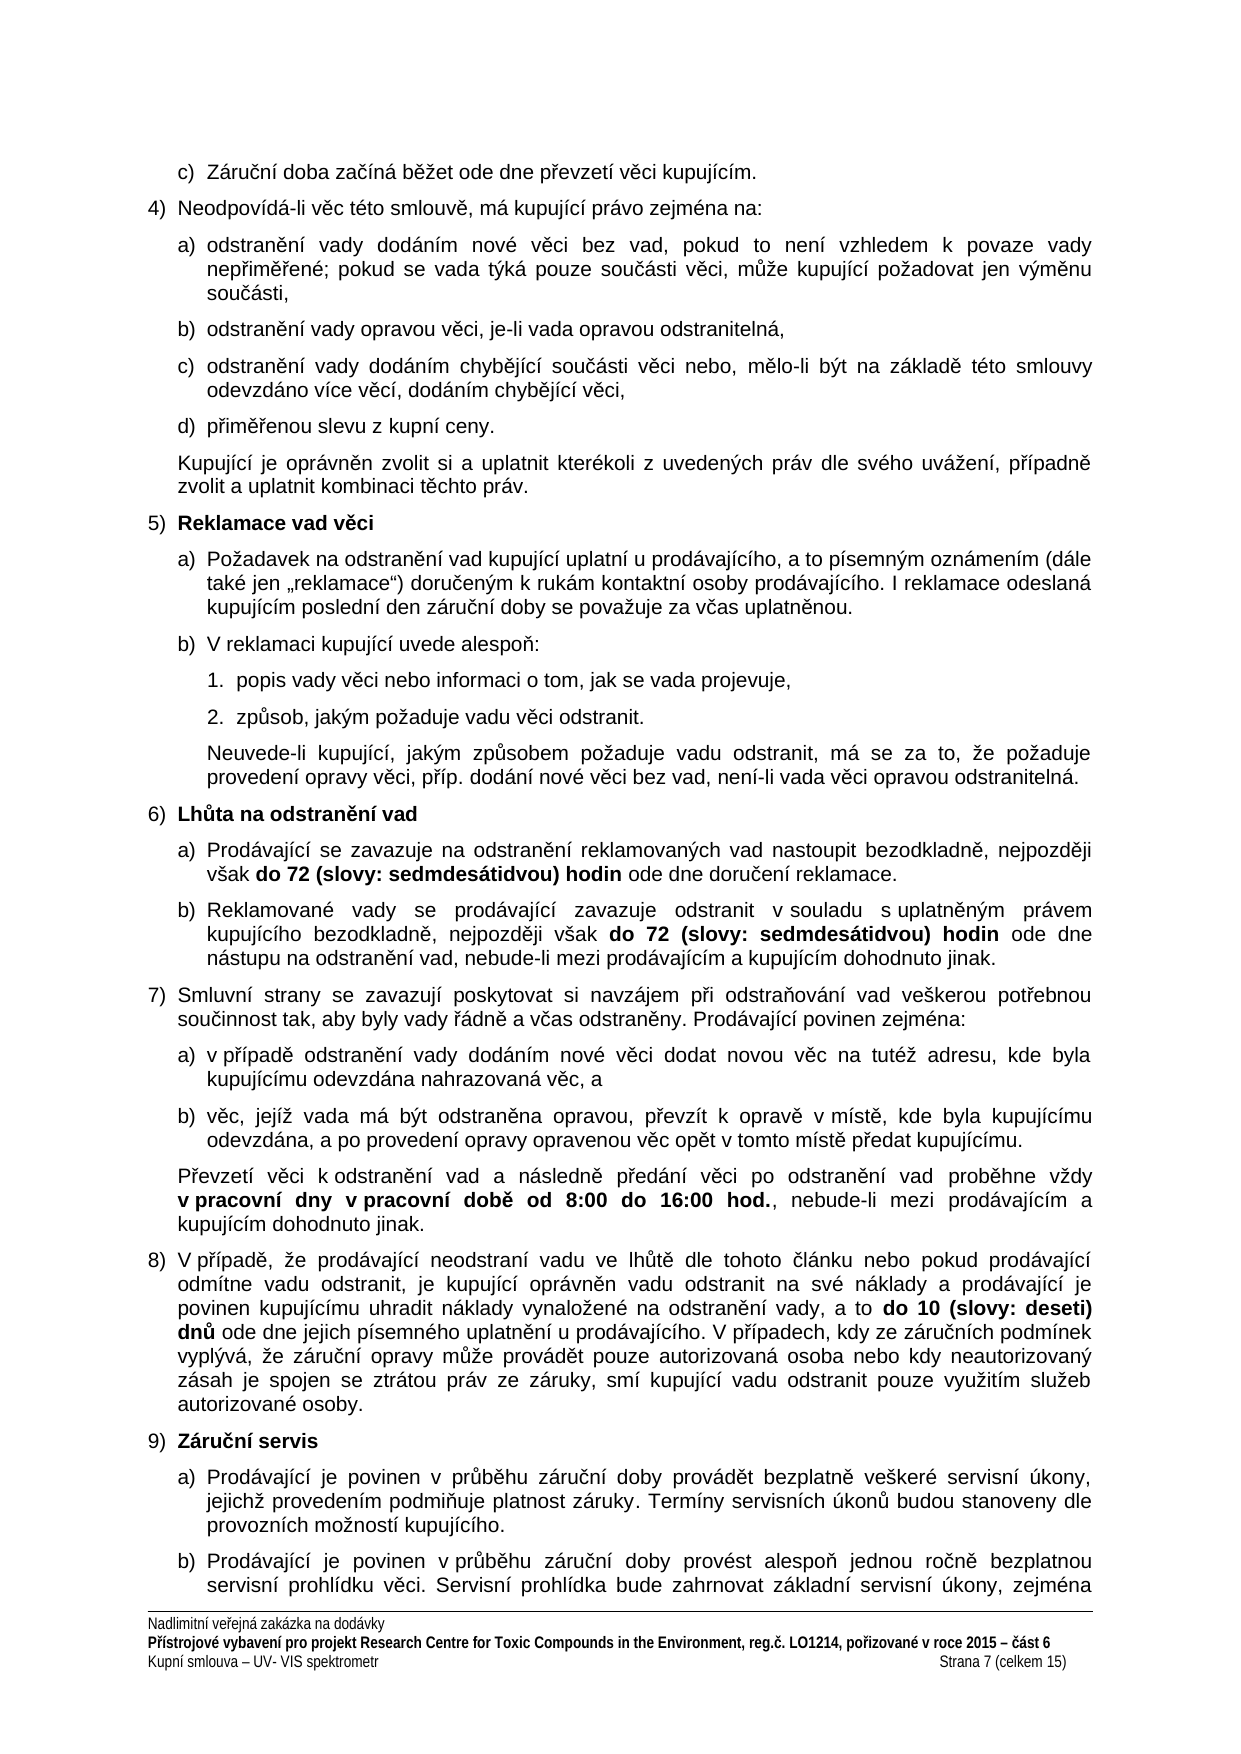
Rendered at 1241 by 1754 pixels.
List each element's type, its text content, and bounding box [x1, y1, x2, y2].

text Převzetí věci k odstranění vad a následně předání věci po odstranění vad proběhne vždy v pracovní dny v pracovní době od 8:00 do 16:00 hod., nebude-li mezi prodávajícím a kupujícím dohodnuto jinak. [177, 1164, 1093, 1236]
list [177, 1549, 1093, 1597]
list V reklamaci kupující uvede alespoň: [177, 632, 1093, 656]
text Neuvede-li kupující, jakým způsobem požaduje vadu odstranit, má se za to, že požaduje provedení opravy věci, příp. dodání nové věci bez vad, není-li vada věci opravou odstranitelná. [207, 741, 1093, 789]
list Reklamace vad věci [148, 511, 1093, 535]
list Záruční doba začíná běžet ode dne převzetí věci kupujícím. [177, 160, 1093, 184]
list Prodávající je povinen v průběhu záruční doby provádět bezplatně veškeré servisní úkony, jejichž provedením podmiňuje platnost záruky. Termíny servisních úkonů budou stanoveny dle provozních možností kupujícího. [177, 1465, 1093, 1537]
list Reklamované vady se prodávající zavazuje odstranit v souladu s uplatněným právem kupujícího bezodkladně, nejpozději však do 72 (slovy: sedmdesátidvou) hodin ode dne nástupu na odstranění vad, nebude-li mezi prodávajícím a kupujícím dohodnuto jinak. [177, 898, 1093, 970]
list Smluvní strany se zavazují poskytovat si navzájem při odstraňování vad veškerou potřebnou součinnost tak, aby byly vady řádně a včas odstraněny. Prodávající povinen zejména: [148, 983, 1093, 1031]
list Lhůta na odstranění vad [148, 801, 1093, 825]
list Neodpovídá-li věc této smlouvě, má kupující právo zejména na: [148, 196, 1093, 220]
list v případě odstranění vady dodáním nové věci dodat novou věc na tutéž adresu, kde byla kupujícímu odevzdána nahrazovaná věc, a [177, 1043, 1093, 1091]
list přiměřenou slevu z kupní ceny. [177, 414, 1093, 438]
list odstranění vady dodáním nové věci bez vad, pokud to není vzhledem k povaze vady nepřiměřené; pokud se vada týká pouze součásti věci, může kupující požadovat jen výměnu součásti, [177, 233, 1093, 304]
list Prodávající se zavazuje na odstranění reklamovaných vad nastoupit bezodkladně, nejpozději však do 72 (slovy: sedmdesátidvou) hodin ode dne doručení reklamace. [177, 838, 1093, 886]
list způsob, jakým požaduje vadu věci odstranit. [207, 704, 1093, 728]
list Požadavek na odstranění vad kupující uplatní u prodávajícího, a to písemným oznámením (dále také jen „reklamace“) doručeným k rukám kontaktní osoby prodávajícího. I reklamace odeslaná kupujícím poslední den záruční doby se považuje za včas uplatněnou. [177, 547, 1093, 619]
list Záruční servis [148, 1428, 1093, 1452]
list popis vady věci nebo informaci o tom, jak se vada projevuje, [207, 668, 1093, 692]
list odstranění vady dodáním chybějící součásti věci nebo, mělo-li být na základě této smlouvy odevzdáno více věcí, dodáním chybějící věci, [177, 353, 1093, 401]
list V případě, že prodávající neodstraní vadu ve lhůtě dle tohoto článku nebo pokud prodávající odmítne vadu odstranit, je kupující oprávněn vadu odstranit na své náklady a prodávající je povinen kupujícímu uhradit náklady vynaložené na odstranění vady, a to do 10 (slovy: deseti) dnů ode dne jejich písemného uplatnění u prodávajícího. V případech, kdy ze záručních podmínek vyplývá, že záruční opravy může provádět pouze autorizovaná osoba nebo kdy neautorizovaný zásah je spojen se ztrátou práv ze záruky, smí kupující vadu odstranit pouze využitím služeb autorizované osoby. [148, 1248, 1093, 1416]
list věc, jejíž vada má být odstraněna opravou, převzít k opravě v místě, kde byla kupujícímu odevzdána, a po provedení opravy opravenou věc opět v tomto místě předat kupujícímu. [177, 1103, 1093, 1151]
text Kupující je oprávněn zvolit si a uplatnit kterékoli z uvedených práv dle svého uvážení, případně zvolit a uplatnit kombinaci těchto práv. [177, 450, 1093, 498]
list odstranění vady opravou věci, je-li vada opravou odstranitelná, [177, 317, 1093, 341]
